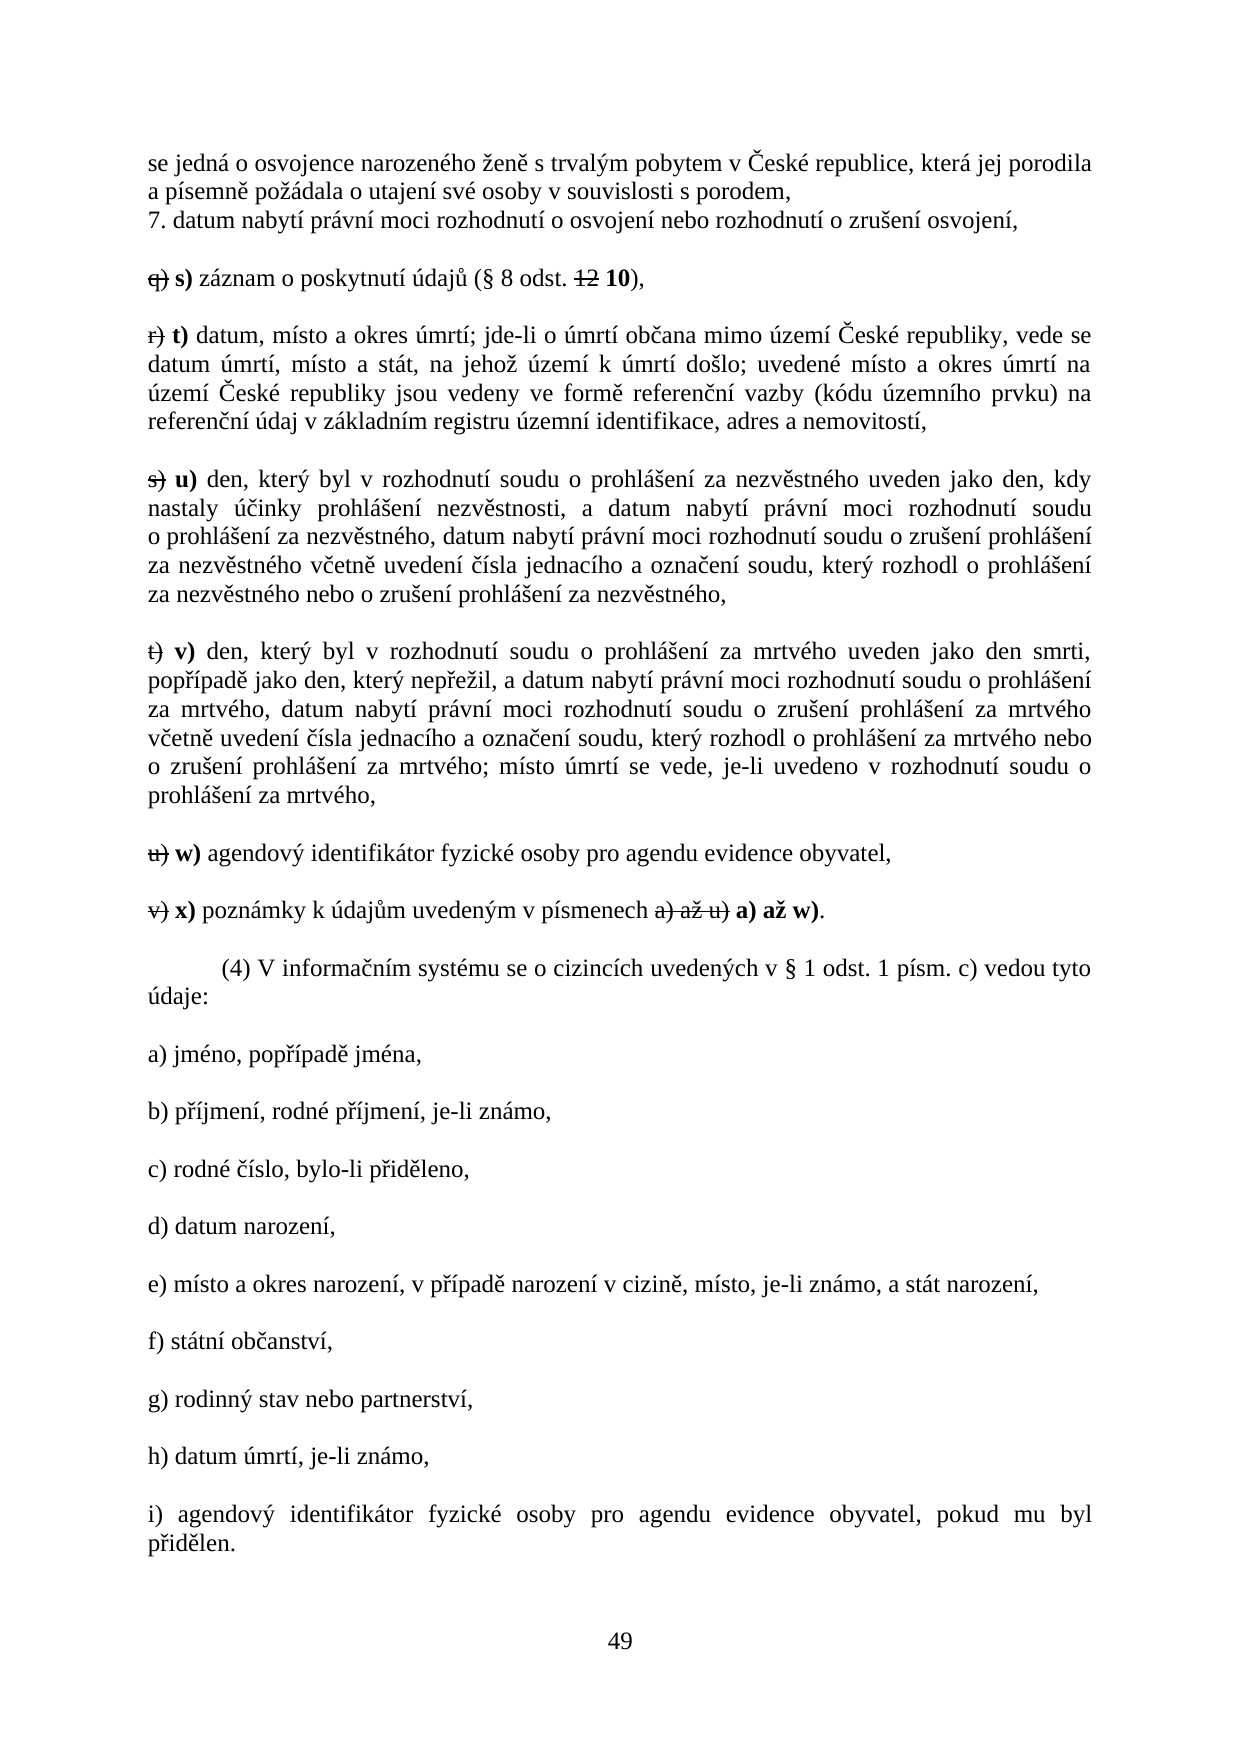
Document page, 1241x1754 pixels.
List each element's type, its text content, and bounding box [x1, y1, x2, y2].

text t) v) den, který byl v rozhodnutí soudu o prohlášení za mrtvého uveden jako den smrti, popřípadě jako den, který nepřežil, a datum nabytí právní moci rozhodnutí soudu o prohlášení za mrtvého, datum nabytí právní moci rozhodnutí soudu o zrušení prohlášení za mrtvého včetně uvedení čísla jednacího a označení soudu, který rozhodl o prohlášení za mrtvého nebo o zrušení prohlášení za mrtvého; místo úmrtí se vede, je-li uvedeno v rozhodnutí soudu o prohlášení za mrtvého, [148, 636, 1093, 809]
text i) agendový identifikátor fyzické osoby pro agendu evidence obyvatel, pokud mu byl přidělen. [148, 1499, 1093, 1556]
text h) datum úmrtí, je-li známo, [148, 1441, 1093, 1470]
text r) t) datum, místo a okres úmrtí; jde-li o úmrtí občana mimo území České republiky, vede se datum úmrtí, místo a stát, na jehož území k úmrtí došlo; uvedené místo a okres úmrtí na území České republiky jsou vedeny ve formě referenční vazby (kódu územního prvku) na referenční údaj v základním registru územní identifikace, adres a nemovitostí, [148, 320, 1093, 435]
text v) x) poznámky k údajům uvedeným v písmenech a) až u) a) až w). [148, 895, 1093, 924]
text a) jméno, popřípadě jména, [148, 1039, 1093, 1068]
text f) státní občanství, [148, 1326, 1093, 1355]
text 7. datum nabytí právní moci rozhodnutí o osvojení nebo rozhodnutí o zrušení osvojení, [148, 205, 1093, 234]
text b) příjmení, rodné příjmení, je-li známo, [148, 1096, 1093, 1125]
text c) rodné číslo, bylo-li přiděleno, [148, 1154, 1093, 1183]
text u) w) agendový identifikátor fyzické osoby pro agendu evidence obyvatel, [148, 838, 1093, 866]
text s) u) den, který byl v rozhodnutí soudu o prohlášení za nezvěstného uveden jako den, kdy nastaly účinky prohlášení nezvěstnosti, a datum nabytí právní moci rozhodnutí soudu o prohlášení za nezvěstného, datum nabytí právní moci rozhodnutí soudu o zrušení prohlášení za nezvěstného včetně uvedení čísla jednacího a označení soudu, který rozhodl o prohlášení za nezvěstného nebo o zrušení prohlášení za nezvěstného, [148, 464, 1093, 608]
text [148, 148, 1093, 205]
text q) s) záznam o poskytnutí údajů (§ 8 odst. 12 10), [148, 263, 1093, 291]
text g) rodinný stav nebo partnerství, [148, 1384, 1093, 1413]
text d) datum narození, [148, 1211, 1093, 1240]
text e) místo a okres narození, v případě narození v cizině, místo, je-li známo, a stát narození, [148, 1269, 1093, 1298]
text (4) V informačním systému se o cizincích uvedených v § 1 odst. 1 písm. c) vedou tyto údaje: [148, 953, 1093, 1010]
